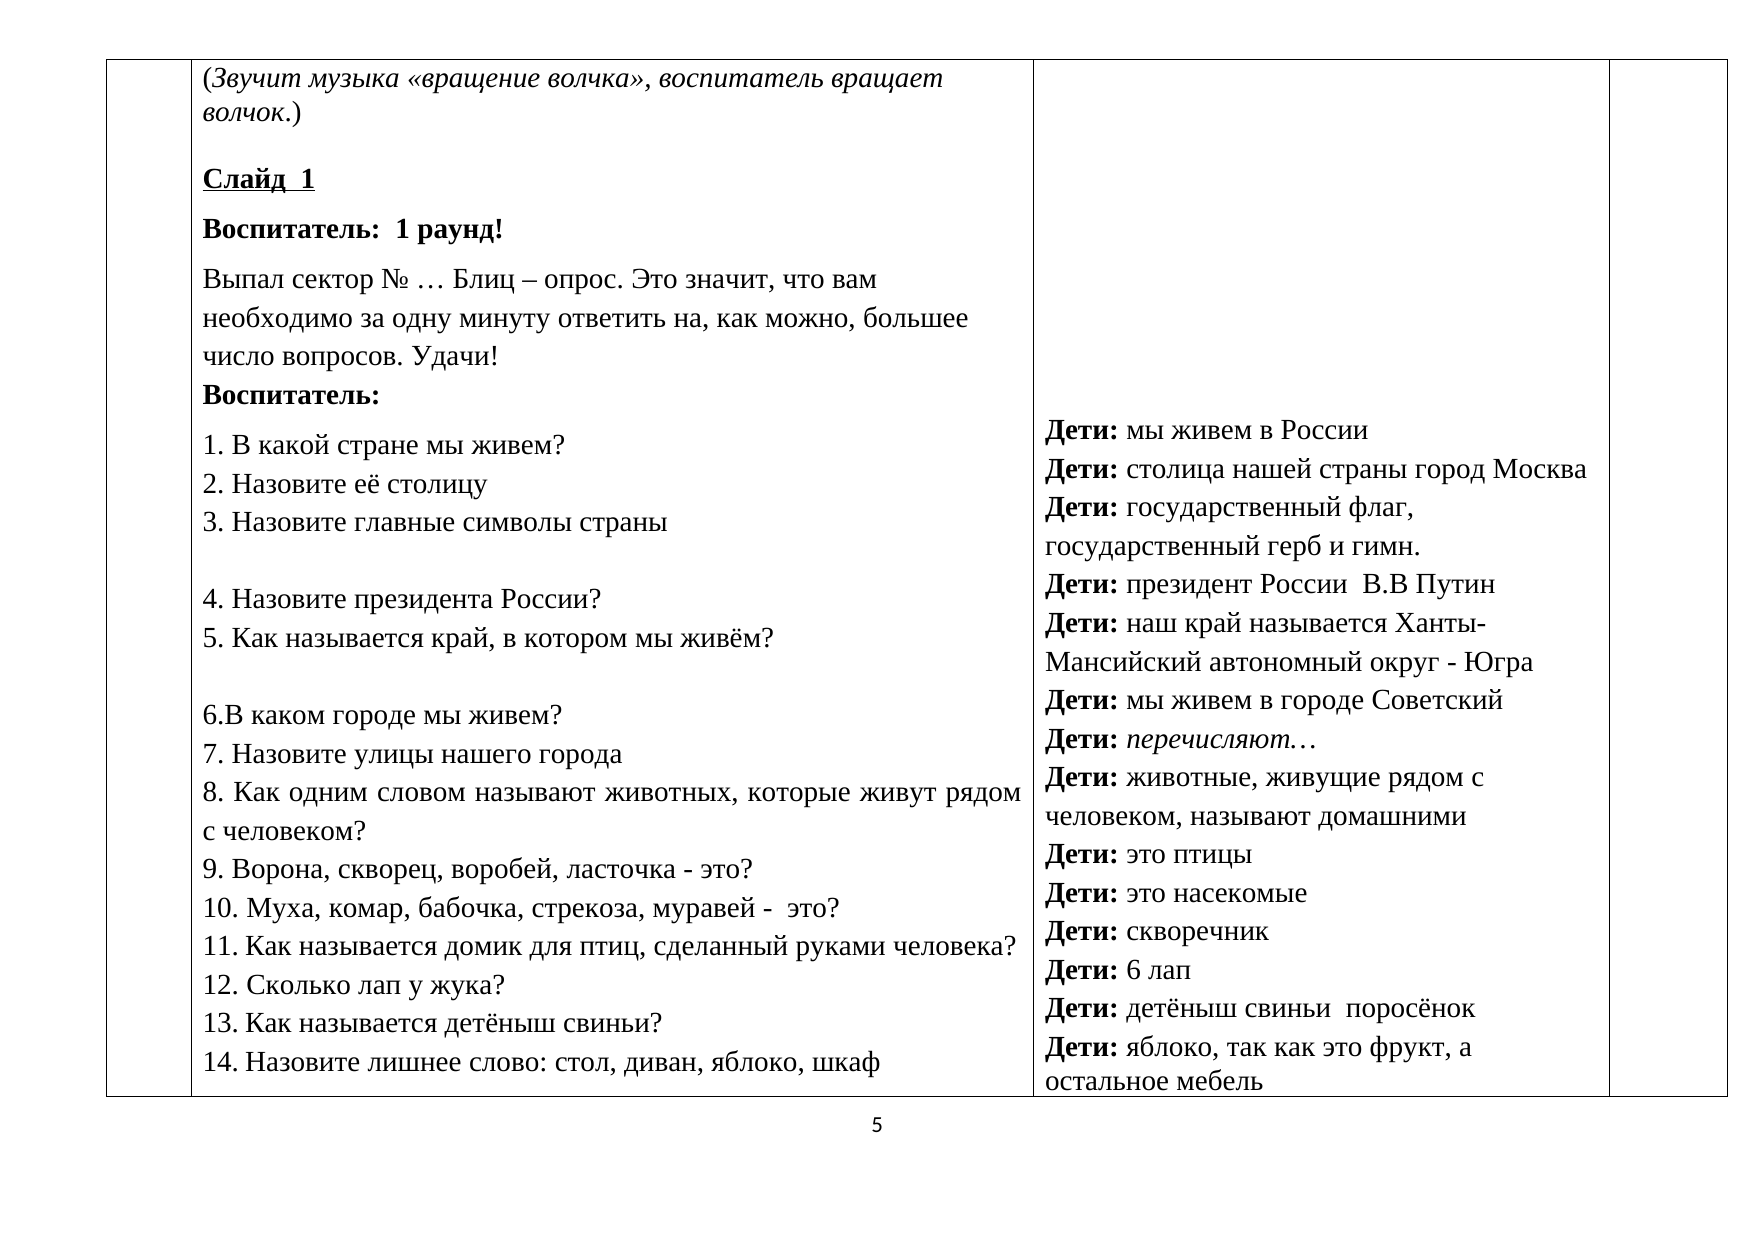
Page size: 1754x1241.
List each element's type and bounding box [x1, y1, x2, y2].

table_cell [1034, 60, 1609, 1096]
table_cell [1610, 60, 1727, 1096]
table_cell [107, 60, 191, 1096]
table_cell [192, 60, 1033, 1096]
